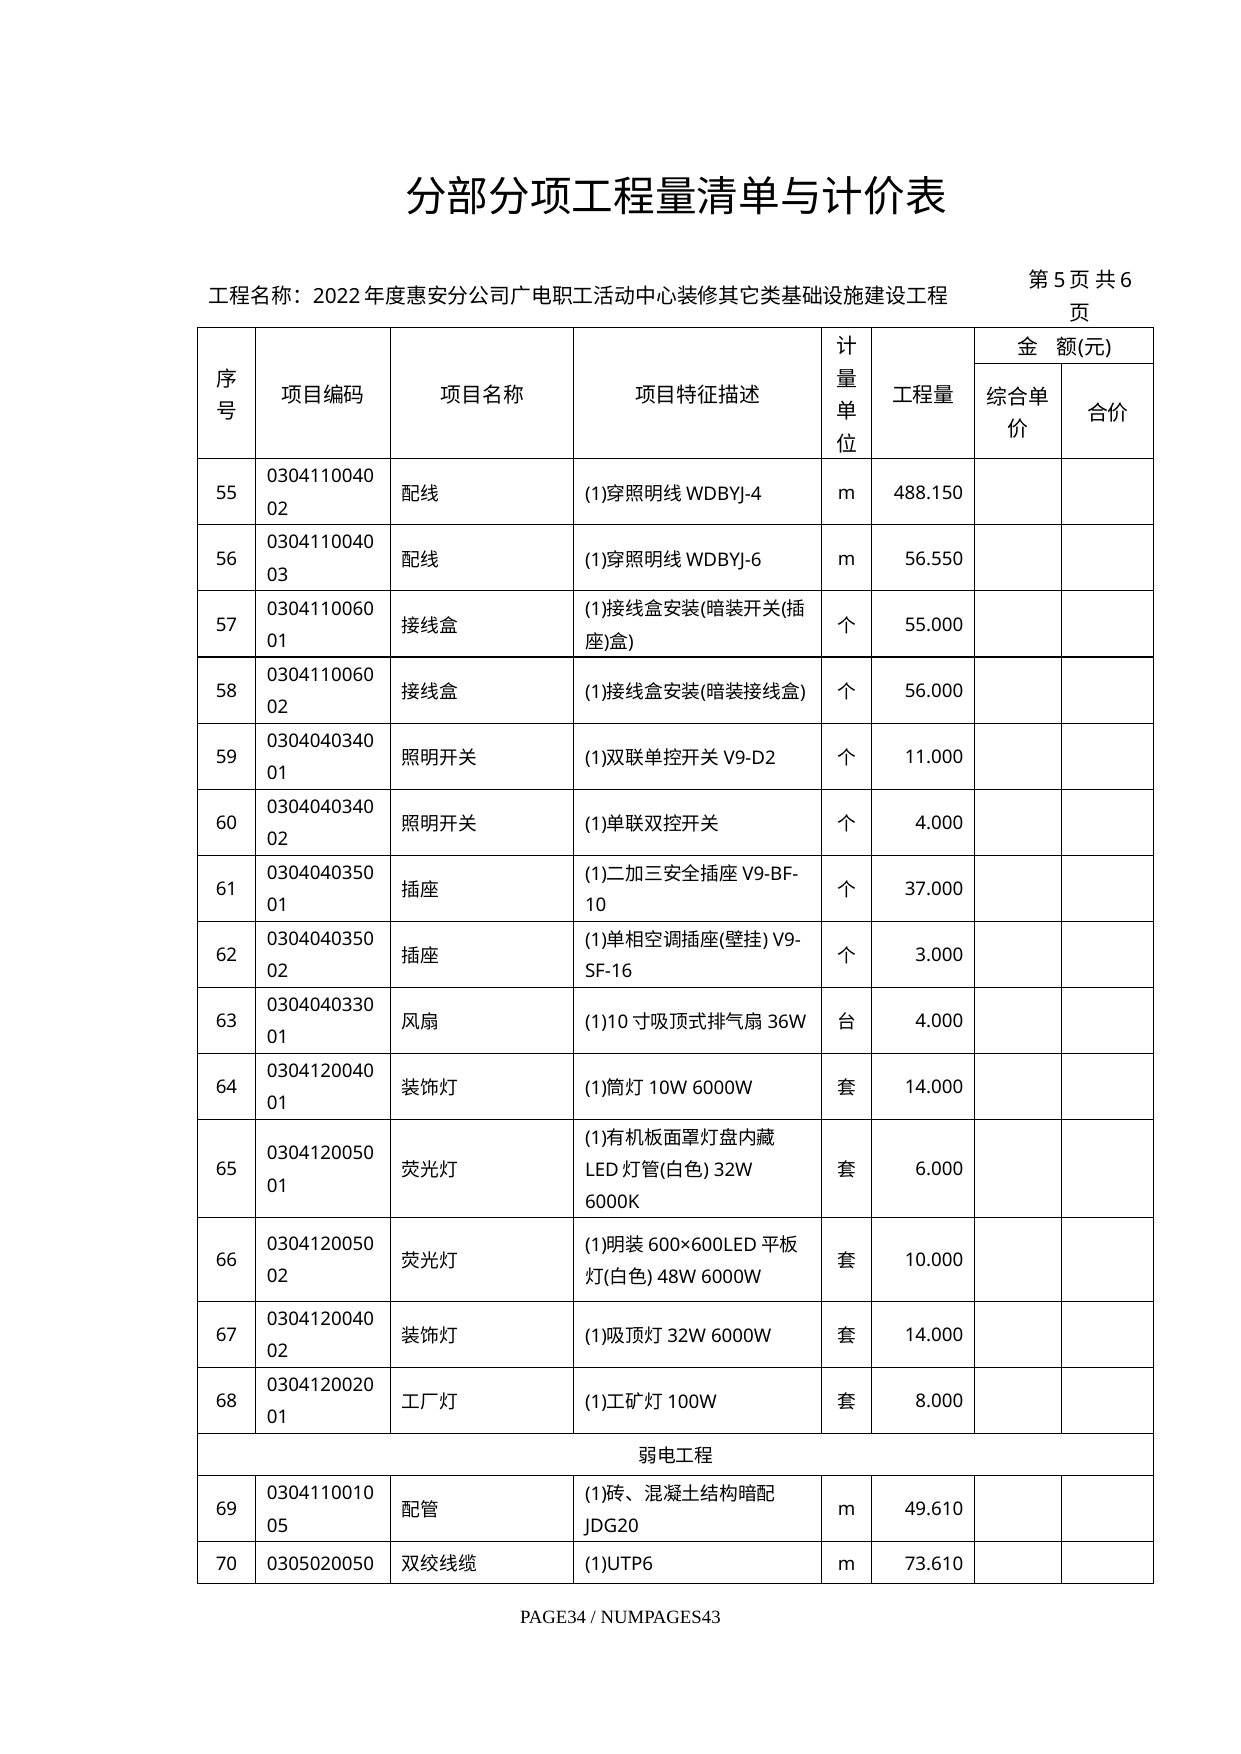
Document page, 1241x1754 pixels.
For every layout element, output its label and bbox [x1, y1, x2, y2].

table_header [186, 160, 1187, 1584]
